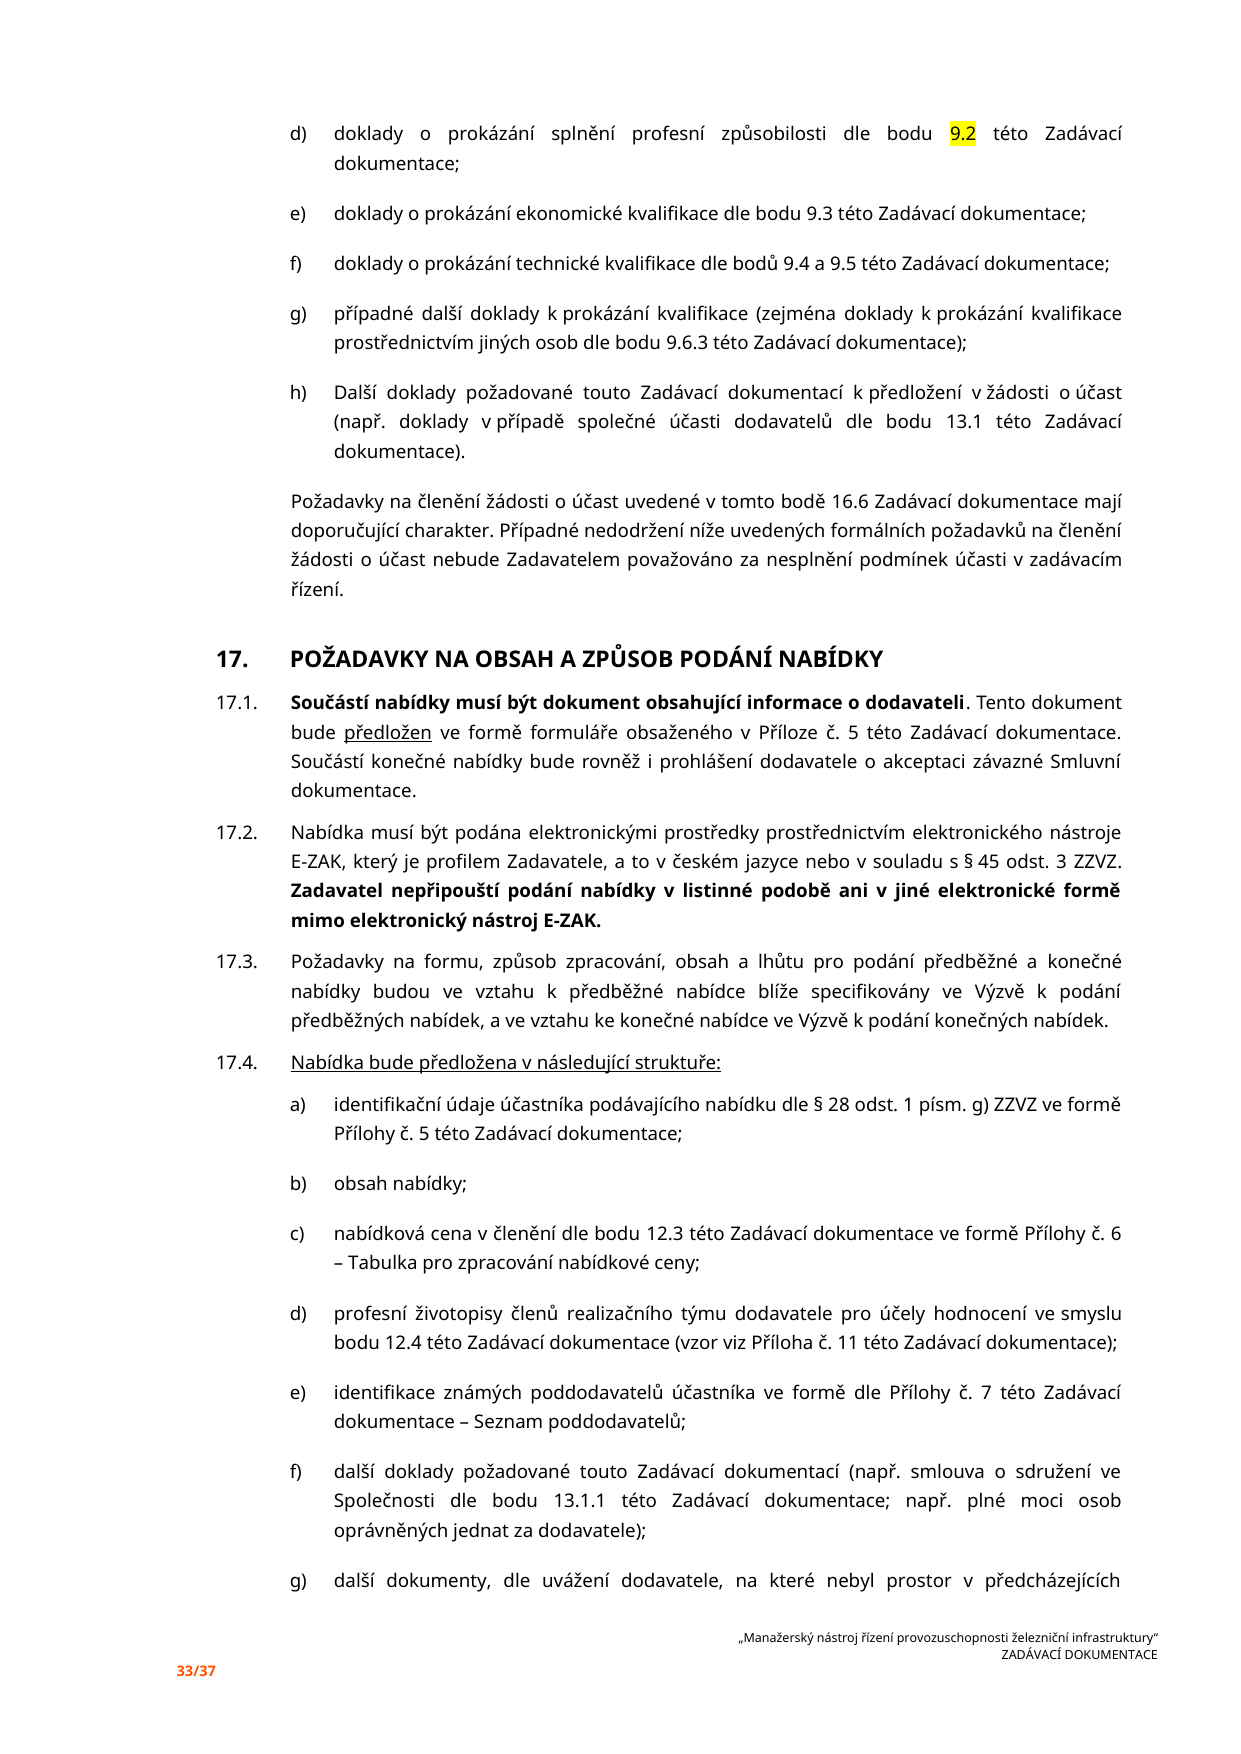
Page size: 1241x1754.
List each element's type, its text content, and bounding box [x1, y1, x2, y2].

list doklady o prokázání splnění profesní způsobilosti dle bodu 9.2 této Zadávací dokumentace; [289, 121, 1122, 175]
list nabídková cena v členění dle bodu 12.3 této Zadávací dokumentace ve formě Přílohy č. 6 – Tabulka pro zpracování nabídkové ceny; [289, 1220, 1122, 1275]
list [289, 1567, 1122, 1593]
list Další doklady požadované touto Zadávací dokumentací k předložení v žádosti o účast (např. doklady v případě společné účasti dodavatelů dle bodu 13.1 této Zadávací dokumentace). [289, 379, 1122, 464]
list doklady o prokázání ekonomické kvalifikace dle bodu 9.3 této Zadávací dokumentace; [289, 200, 1122, 226]
text Požadavky na členění žádosti o účast uvedené v tomto bodě 16.6 Zadávací dokumentace mají doporučující charakter. Případné nedodržení níže uvedených formálních požadavků na členění žádosti o účast nebude Zadavatelem považováno za nesplnění podmínek účasti v zadávacím řízení. [291, 488, 1122, 602]
list identifikační údaje účastníka podávajícího nabídku dle § 28 odst. 1 písm. g) ZZVZ ve formě Přílohy č. 5 této Zadávací dokumentace; [289, 1091, 1122, 1146]
list profesní životopisy členů realizačního týmu dodavatele pro účely hodnocení ve smyslu bodu 12.4 této Zadávací dokumentace (vzor viz Příloha č. 11 této Zadávací dokumentace); [289, 1300, 1122, 1354]
list Nabídka bude předložena v následující struktuře: [216, 1049, 1122, 1075]
list identifikace známých poddodavatelů účastníka ve formě dle Přílohy č. 7 této Zadávací dokumentace – Seznam poddodavatelů; [289, 1379, 1122, 1434]
list Požadavky na obsah a Způsob podání nabídky [216, 643, 1122, 674]
list obsah nabídky; [289, 1170, 1122, 1196]
list Součástí nabídky musí být dokument obsahující informace o dodavateli. Tento dokument bude předložen ve formě formuláře obsaženého v Příloze č. 5 této Zadávací dokumentace. Součástí konečné nabídky bude rovněž i prohlášení dodavatele o akceptaci závazné Smluvní dokumentace. [216, 690, 1122, 803]
list případné další doklady k prokázání kvalifikace (zejména doklady k prokázání kvalifikace prostřednictvím jiných osob dle bodu 9.6.3 této Zadávací dokumentace); [289, 300, 1122, 355]
list další doklady požadované touto Zadávací dokumentací (např. smlouva o sdružení ve Společnosti dle bodu 13.1.1 této Zadávací dokumentace; např. plné moci osob oprávněných jednat za dodavatele); [289, 1458, 1122, 1543]
list doklady o prokázání technické kvalifikace dle bodů 9.4 a 9.5 této Zadávací dokumentace; [289, 250, 1122, 276]
list Nabídka musí být podána elektronickými prostředky prostřednictvím elektronického nástroje E-ZAK, který je profilem Zadavatele, a to v českém jazyce nebo v souladu s § 45 odst. 3 ZZVZ. Zadavatel nepřipouští podání nabídky v listinné podobě ani v jiné elektronické formě mimo elektronický nástroj E-ZAK. [216, 819, 1122, 933]
list Požadavky na formu, způsob zpracování, obsah a lhůtu pro podání předběžné a konečné nabídky budou ve vztahu k předběžné nabídce blíže specifikovány ve Výzvě k podání předběžných nabídek, a ve vztahu ke konečné nabídce ve Výzvě k podání konečných nabídek. [216, 949, 1122, 1033]
